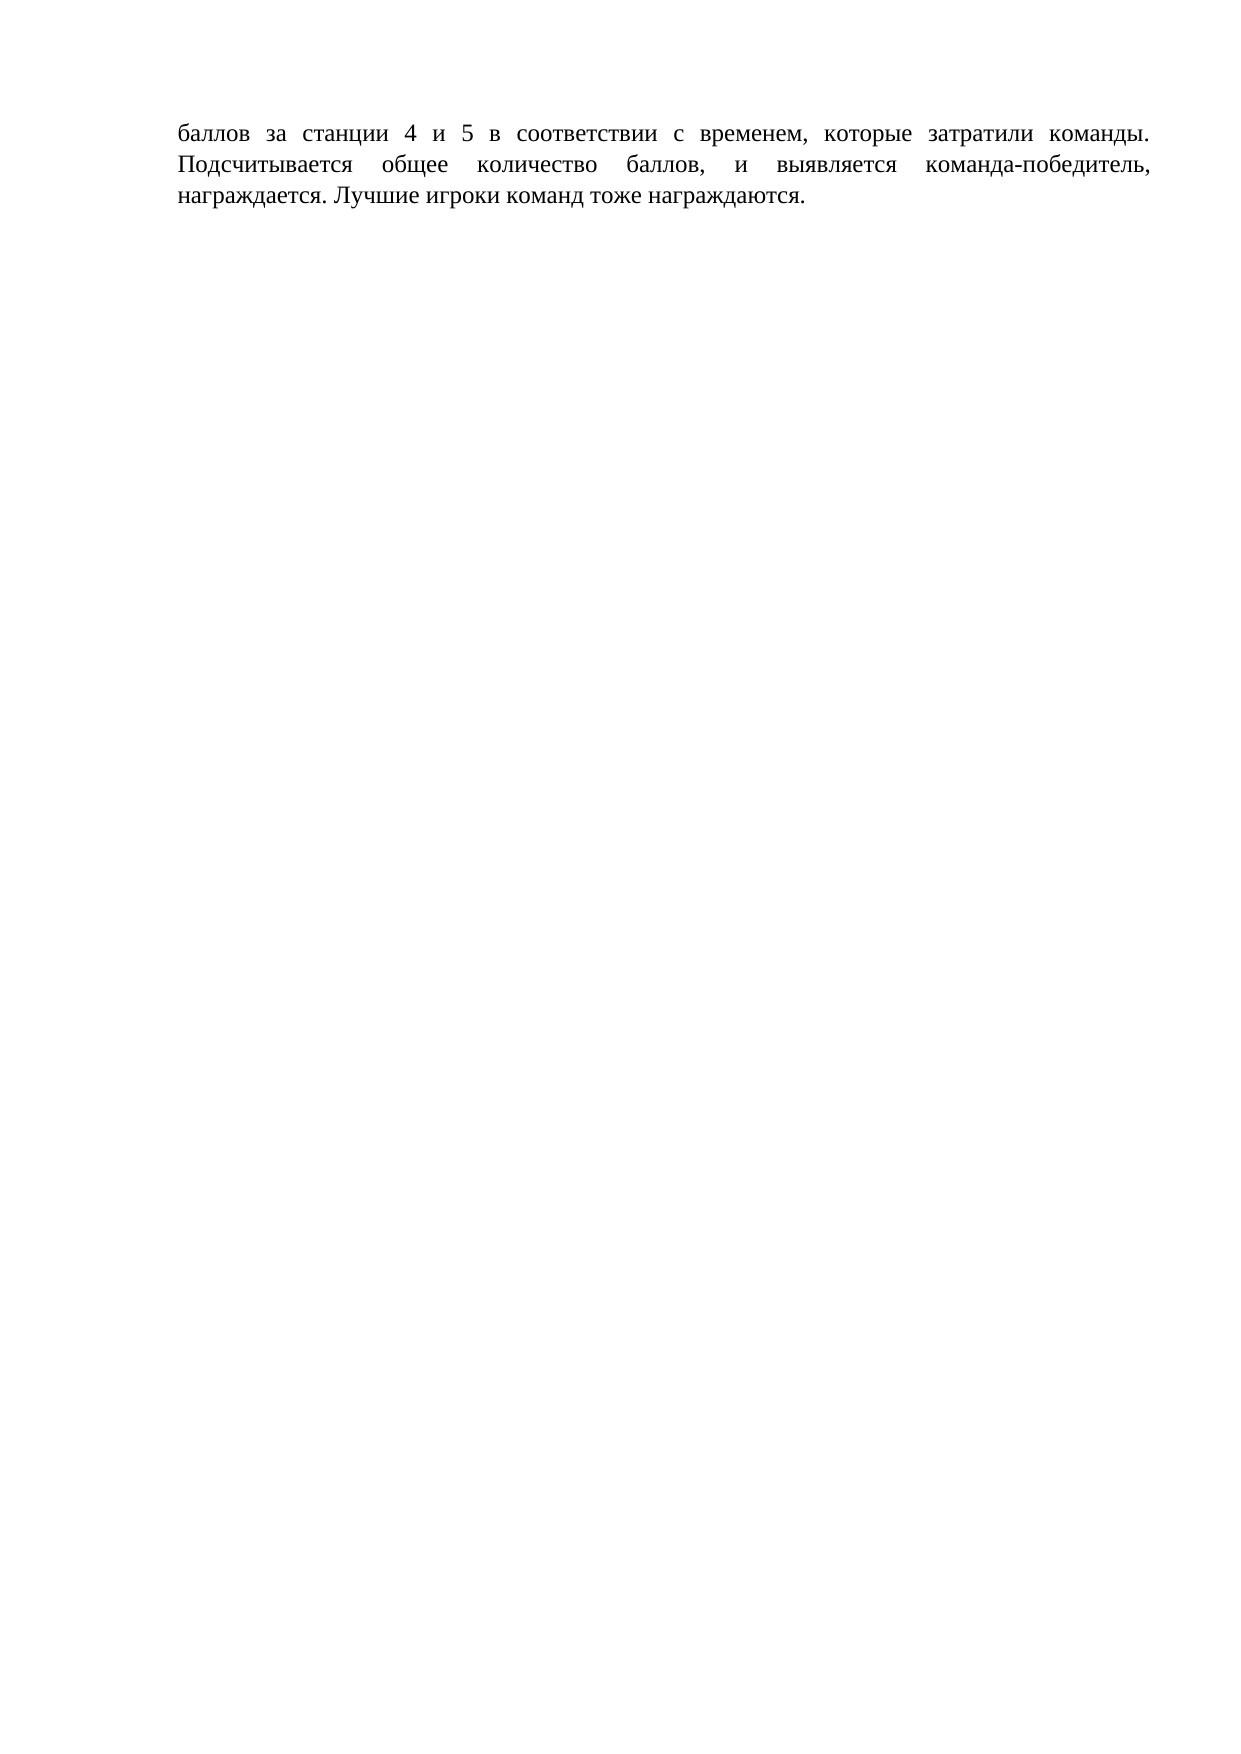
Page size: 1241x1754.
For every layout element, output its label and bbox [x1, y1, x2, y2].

text [177, 118, 1152, 209]
